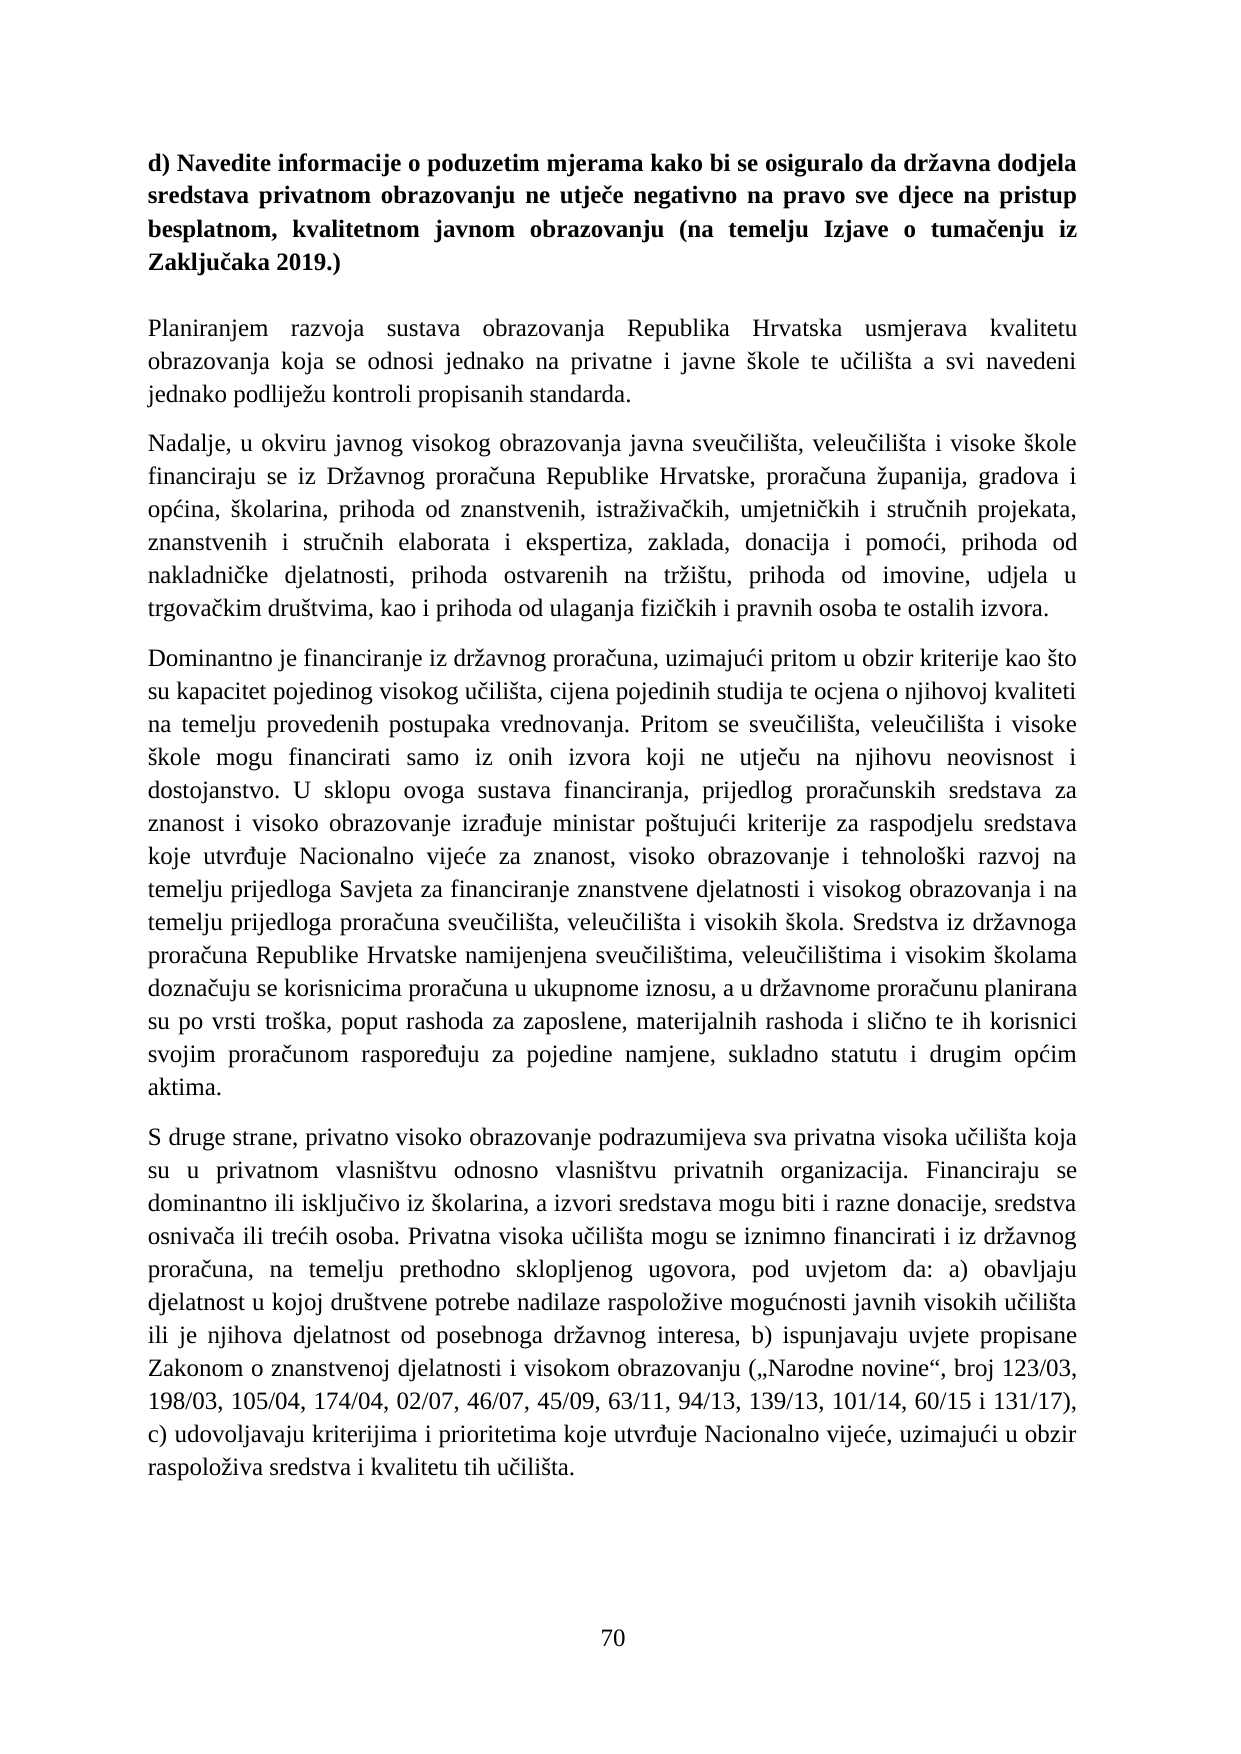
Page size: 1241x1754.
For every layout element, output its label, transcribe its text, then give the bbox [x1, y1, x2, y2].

text S druge strane, privatno visoko obrazovanje podrazumijeva sva privatna visoka učilišta koja su u privatnom vlasništvu odnosno vlasništvu privatnih organizacija. Financiraju se dominantno ili isključivo iz školarina, a izvori sredstava mogu biti i razne donacije, sredstva osnivača ili trećih osoba. Privatna visoka učilišta mogu se iznimno financirati i iz državnog proračuna, na temelju prethodno sklopljenog ugovora, pod uvjetom da: a) obavljaju djelatnost u kojoj društvene potrebe nadilaze raspoložive mogućnosti javnih visokih učilišta ili je njihova djelatnost od posebnoga državnog interesa, b) ispunjavaju uvjete propisane Zakonom o znanstvenoj djelatnosti i visokom obrazovanju („Narodne novine“, broj 123/03, 198/03, 105/04, 174/04, 02/07, 46/07, 45/09, 63/11, 94/13, 139/13, 101/14, 60/15 i 131/17), c) udovoljavaju kriterijima i prioritetima koje utvrđuje Nacionalno vijeće, uzimajući u obzir raspoloživa sredstva i kvalitetu tih učilišta. [148, 1122, 1078, 1481]
text d) Navedite informacije o poduzetim mjerama kako bi se osiguralo da državna dodjela sredstava privatnom obrazovanju ne utječe negativno na pravo sve djece na pristup besplatnom, kvalitetnom javnom obrazovanju (na temelju Izjave o tumačenju iz Zaključaka 2019.) [148, 148, 1078, 275]
text Dominantno je financiranje iz državnog proračuna, uzimajući pritom u obzir kriterije kao što su kapacitet pojedinog visokog učilišta, cijena pojedinih studija te ocjena o njihovoj kvaliteti na temelju provedenih postupaka vrednovanja. Pritom se sveučilišta, veleučilišta i visoke škole mogu financirati samo iz onih izvora koji ne utječu na njihovu neovisnost i dostojanstvo. U sklopu ovoga sustava financiranja, prijedlog proračunskih sredstava za znanost i visoko obrazovanje izrađuje ministar poštujući kriterije za raspodjelu sredstava koje utvrđuje Nacionalno vijeće za znanost, visoko obrazovanje i tehnološki razvoj na temelju prijedloga Savjeta za financiranje znanstvene djelatnosti i visokog obrazovanja i na temelju prijedloga proračuna sveučilišta, veleučilišta i visokih škola. Sredstva iz državnoga proračuna Republike Hrvatske namijenjena sveučilištima, veleučilištima i visokim školama doznačuju se korisnicima proračuna u ukupnome iznosu, a u državnome proračunu planirana su po vrsti troška, poput rashoda za zaposlene, materijalnih rashoda i slično te ih korisnici svojim proračunom raspoređuju za pojedine namjene, sukladno statutu i drugim općim aktima. [148, 643, 1078, 1101]
text Nadalje, u okviru javnog visokog obrazovanja javna sveučilišta, veleučilišta i visoke škole financiraju se iz Državnog proračuna Republike Hrvatske, proračuna županija, gradova i općina, školarina, prihoda od znanstvenih, istraživačkih, umjetničkih i stručnih projekata, znanstvenih i stručnih elaborata i ekspertiza, zaklada, donacija i pomoći, prihoda od nakladničke djelatnosti, prihoda ostvarenih na tržištu, prihoda od imovine, udjela u trgovačkim društvima, kao i prihoda od ulaganja fizičkih i pravnih osoba te ostalih izvora. [148, 428, 1078, 622]
text Planiranjem razvoja sustava obrazovanja Republika Hrvatska usmjerava kvalitetu obrazovanja koja se odnosi jednako na privatne i javne škole te učilišta a svi navedeni jednako podliježu kontroli propisanih standarda. [148, 313, 1078, 407]
